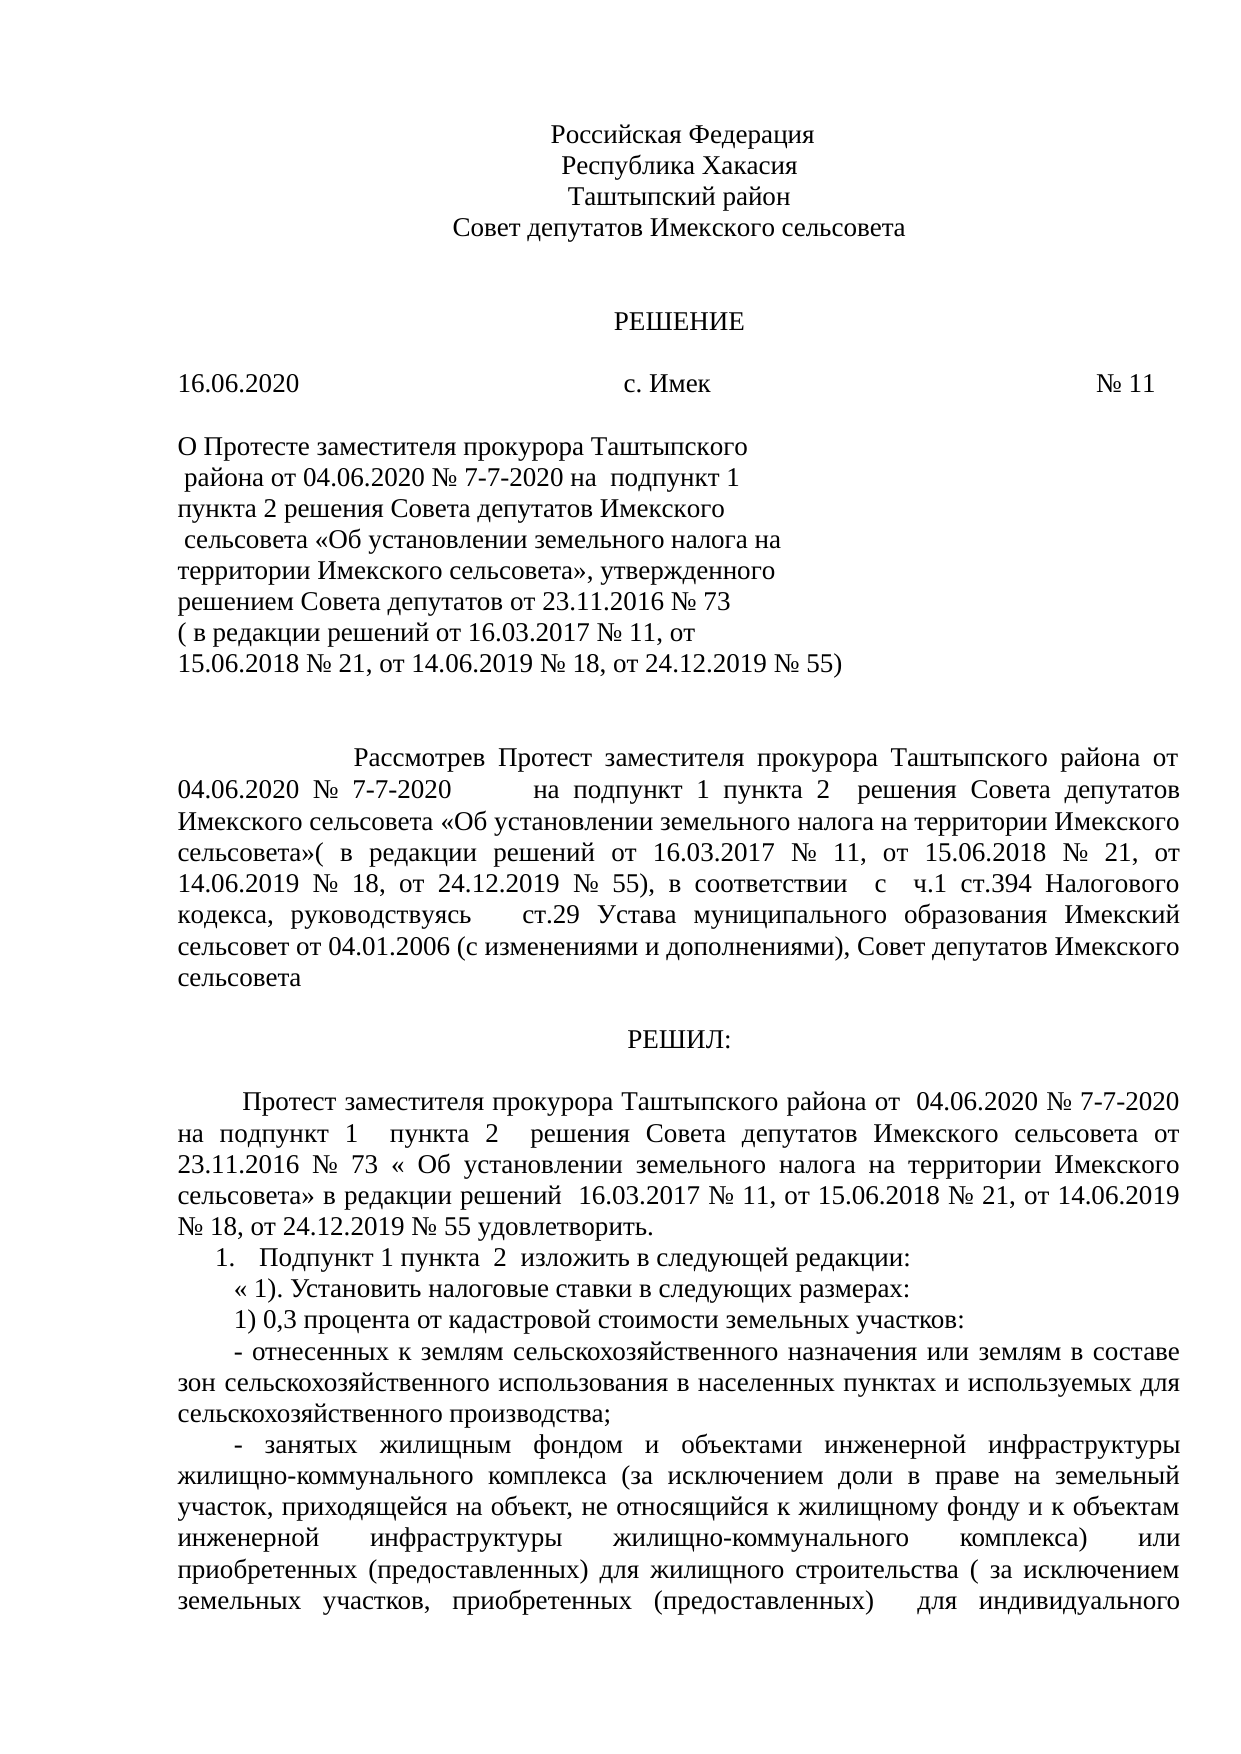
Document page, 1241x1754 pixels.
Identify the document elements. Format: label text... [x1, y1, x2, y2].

text пункта 2 решения Совета депутатов Имекского [177, 492, 1181, 523]
text РЕШИЛ: [177, 1023, 1181, 1054]
text Российская Федерация [177, 118, 1181, 149]
list Подпункт 1 пункта 2 изложить в следующей редакции: [215, 1241, 1181, 1272]
text района от 04.06.2020 № 7-7-2020 на подпункт 1 [177, 461, 1181, 492]
text Совет депутатов Имекского сельсовета [177, 212, 1181, 243]
text « 1). Установить налоговые ставки в следующих размерах: [177, 1272, 1181, 1303]
text ( в редакции решений от 16.03.2017 № 11, от [177, 616, 1181, 648]
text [177, 1428, 1181, 1615]
text Таштыпский район [177, 180, 1181, 212]
text Протест заместителя прокурора Таштыпского района от 04.06.2020 № 7-7-2020 на подпункт 1 пункта 2 решения Совета депутатов Имекского сельсовета от 23.11.2016 № 73 « Об установлении земельного налога на территории Имекского сельсовета» в редакции решений 16.03.2017 № 11, от 15.06.2018 № 21, от 14.06.2019 № 18, от 24.12.2019 № 55 удовлетворить. [177, 1086, 1181, 1241]
text 16.06.2020 с. Имек № 11 [177, 367, 1181, 398]
text 15.06.2018 № 21, от 14.06.2019 № 18, от 24.12.2019 № 55) [177, 648, 1181, 679]
text территории Имекского сельсовета», утвержденного [177, 554, 1181, 585]
text Рассмотрев Протест заместителя прокурора Таштыпского района от 04.06.2020 № 7-7-2020 на подпункт 1 пункта 2 решения Совета депутатов Имекского сельсовета «Об установлении земельного налога на территории Имекского сельсовета»( в редакции решений от 16.03.2017 № 11, от 15.06.2018 № 21, от 14.06.2019 № 18, от 24.12.2019 № 55), в соответствии с ч.1 ст.394 Налогового кодекса, руководствуясь ст.29 Устава муниципального образования Имекский сельсовет от 04.01.2006 (с изменениями и дополнениями), Совет депутатов Имекского сельсовета [177, 741, 1181, 992]
text Республика Хакасия [177, 149, 1181, 180]
text 1) 0,3 процента от кадастровой стоимости земельных участков: [177, 1303, 1181, 1335]
text РЕШЕНИЕ [177, 305, 1181, 336]
text сельсовета «Об установлении земельного налога на [177, 523, 1181, 554]
text - отнесенных к землям сельскохозяйственного назначения или землям в составе зон сельскохозяйственного использования в населенных пунктах и используемых для сельскохозяйственного производства; [177, 1335, 1181, 1428]
text О Протесте заместителя прокурора Таштыпского [177, 429, 1181, 461]
text решением Совета депутатов от 23.11.2016 № 73 [177, 585, 1181, 616]
